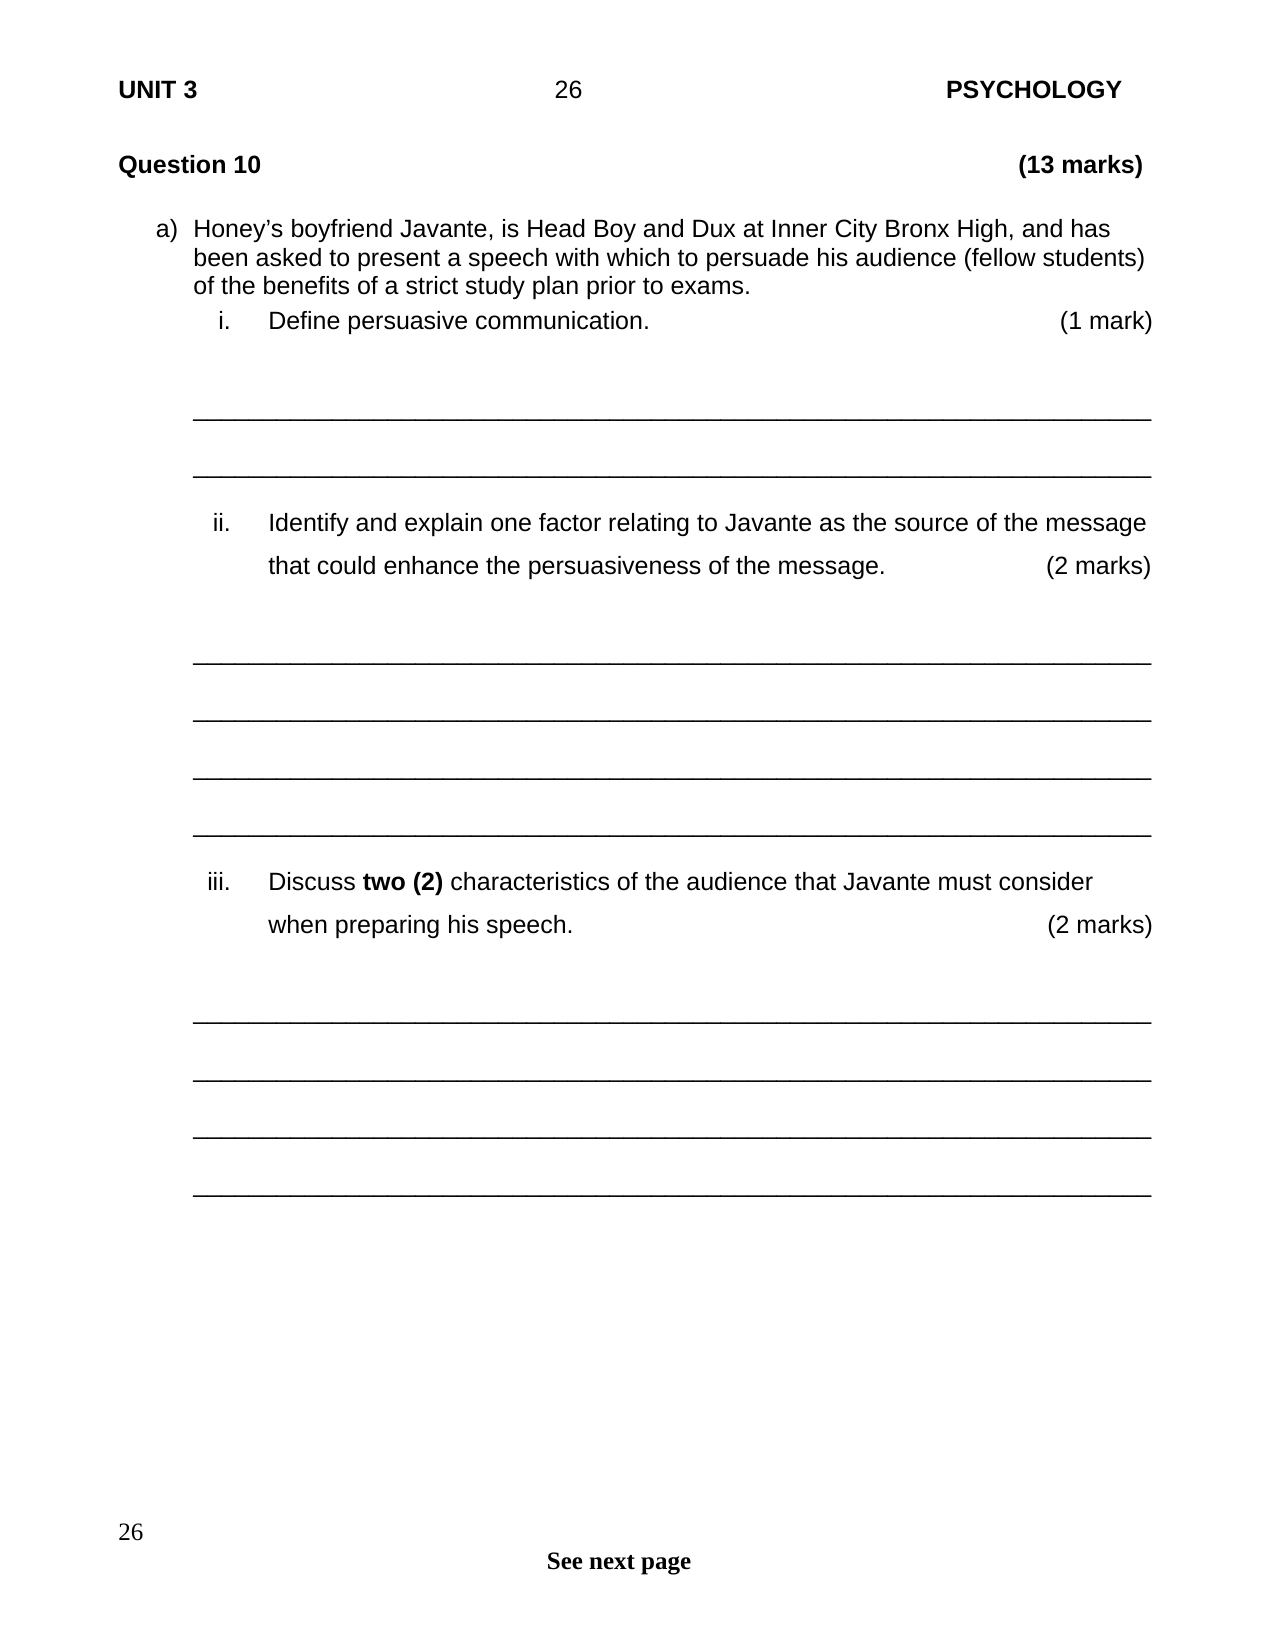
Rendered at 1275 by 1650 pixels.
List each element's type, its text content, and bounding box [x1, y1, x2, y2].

list Honey’s boyfriend Javante, is Head Boy and Dux at Inner City Bronx High, and has been asked to present a speech with which to persuade his audience (fellow students) of the benefits of a strict study plan prior to exams. [156, 214, 1157, 300]
text __________________________________________________________________________________________________________________________________________ [193, 752, 1157, 838]
text __________________________________________________________________________________________________________________________________________ [193, 637, 1157, 723]
list __________________________________________________________________________________________________________________________________________ [193, 996, 1157, 1082]
list Define persuasive communication. (1 mark) [231, 306, 1157, 335]
list __________________________________________________________________________________________________________________________________________ [193, 1111, 1157, 1197]
text Question 10 (13 marks) [118, 150, 1157, 179]
list Identify and explain one factor relating to Javante as the source of the message that could enhance the persuasiveness of the message. (2 marks) [231, 507, 1157, 579]
text __________________________________________________________________________________________________________________________________________ [193, 392, 1157, 479]
list Discuss two (2) characteristics of the audience that Javante must consider when preparing his speech. (2 marks) [231, 867, 1157, 939]
